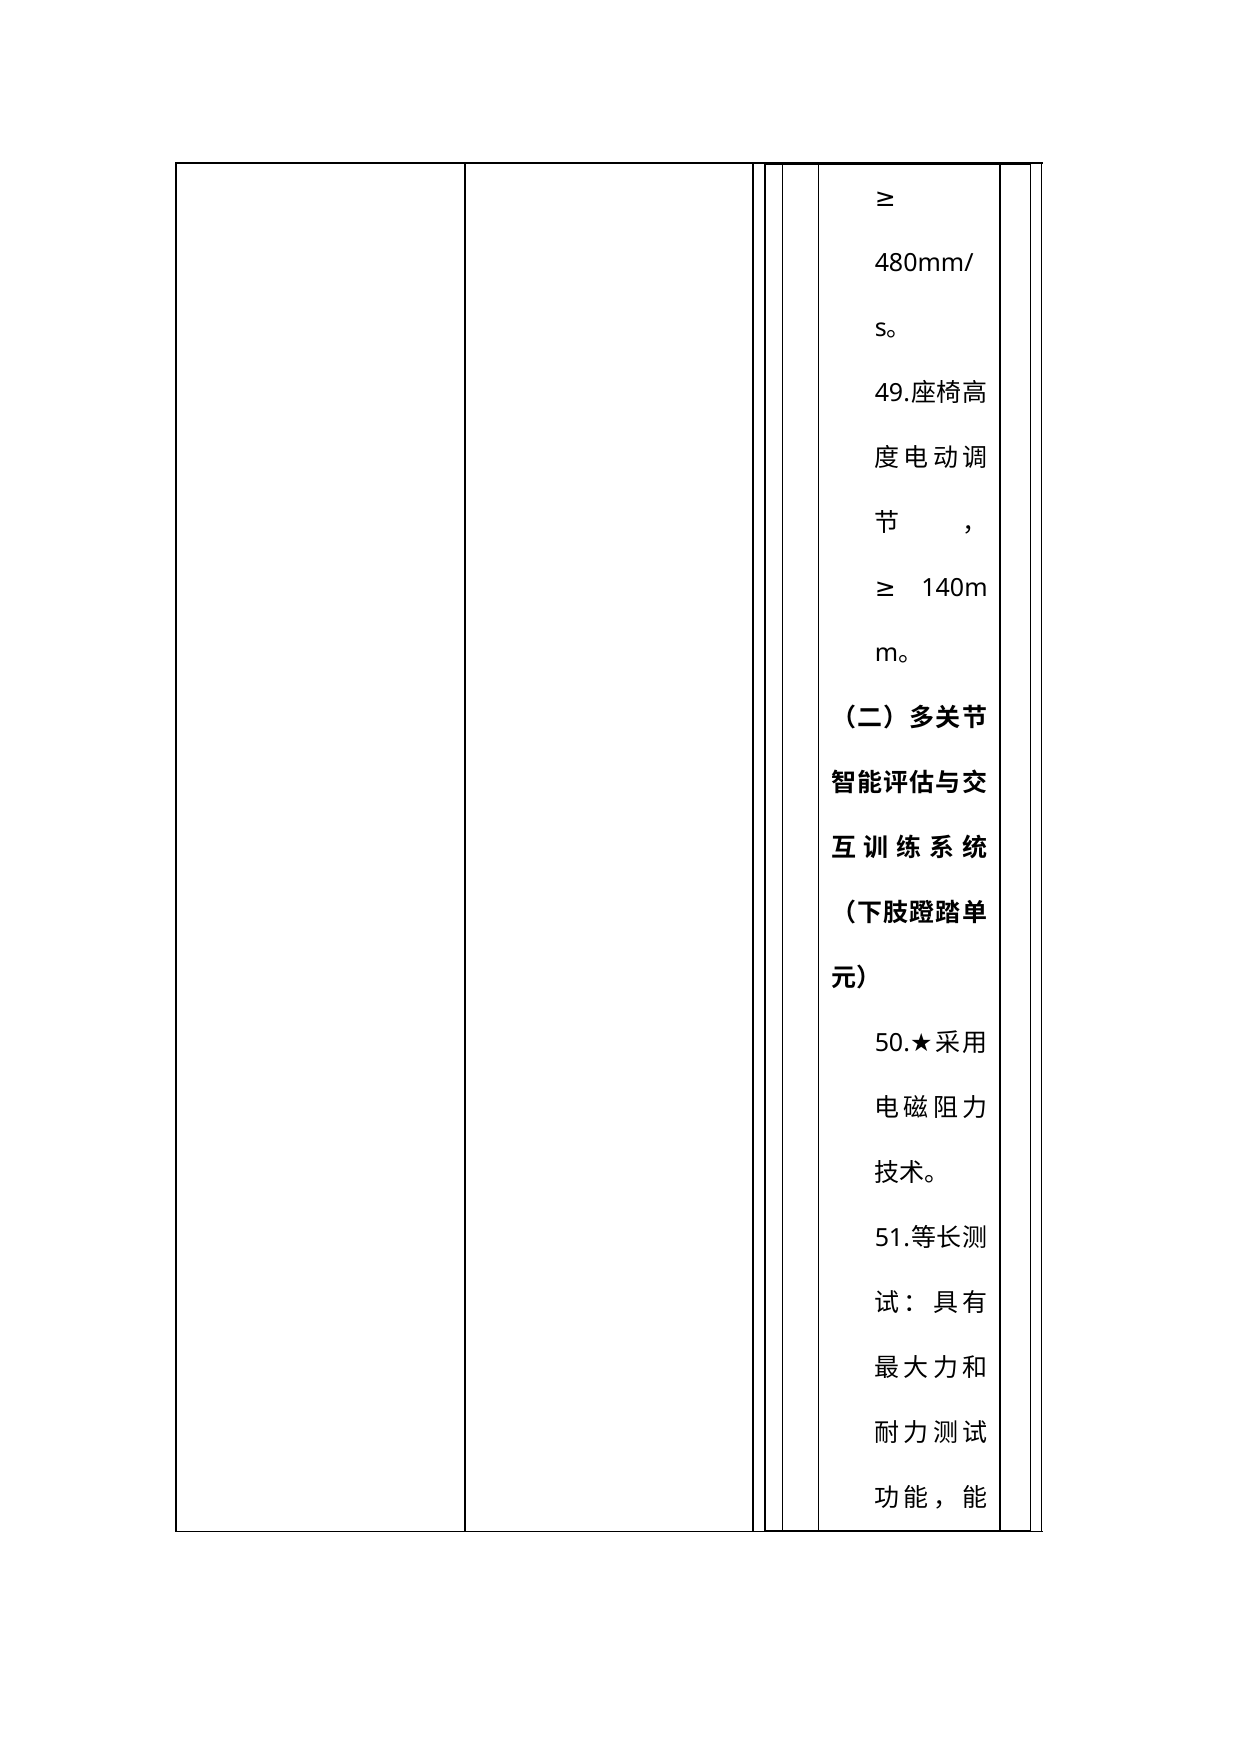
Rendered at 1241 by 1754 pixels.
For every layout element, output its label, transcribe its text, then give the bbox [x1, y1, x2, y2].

table_cell [1001, 165, 1030, 1530]
table_cell [754, 164, 764, 1531]
table_cell [783, 165, 818, 1530]
table_cell [766, 165, 782, 1530]
table_cell [1031, 164, 1041, 1531]
table_cell [466, 164, 752, 1531]
table_cell 1 [177, 164, 464, 1531]
table_cell [819, 165, 999, 1530]
